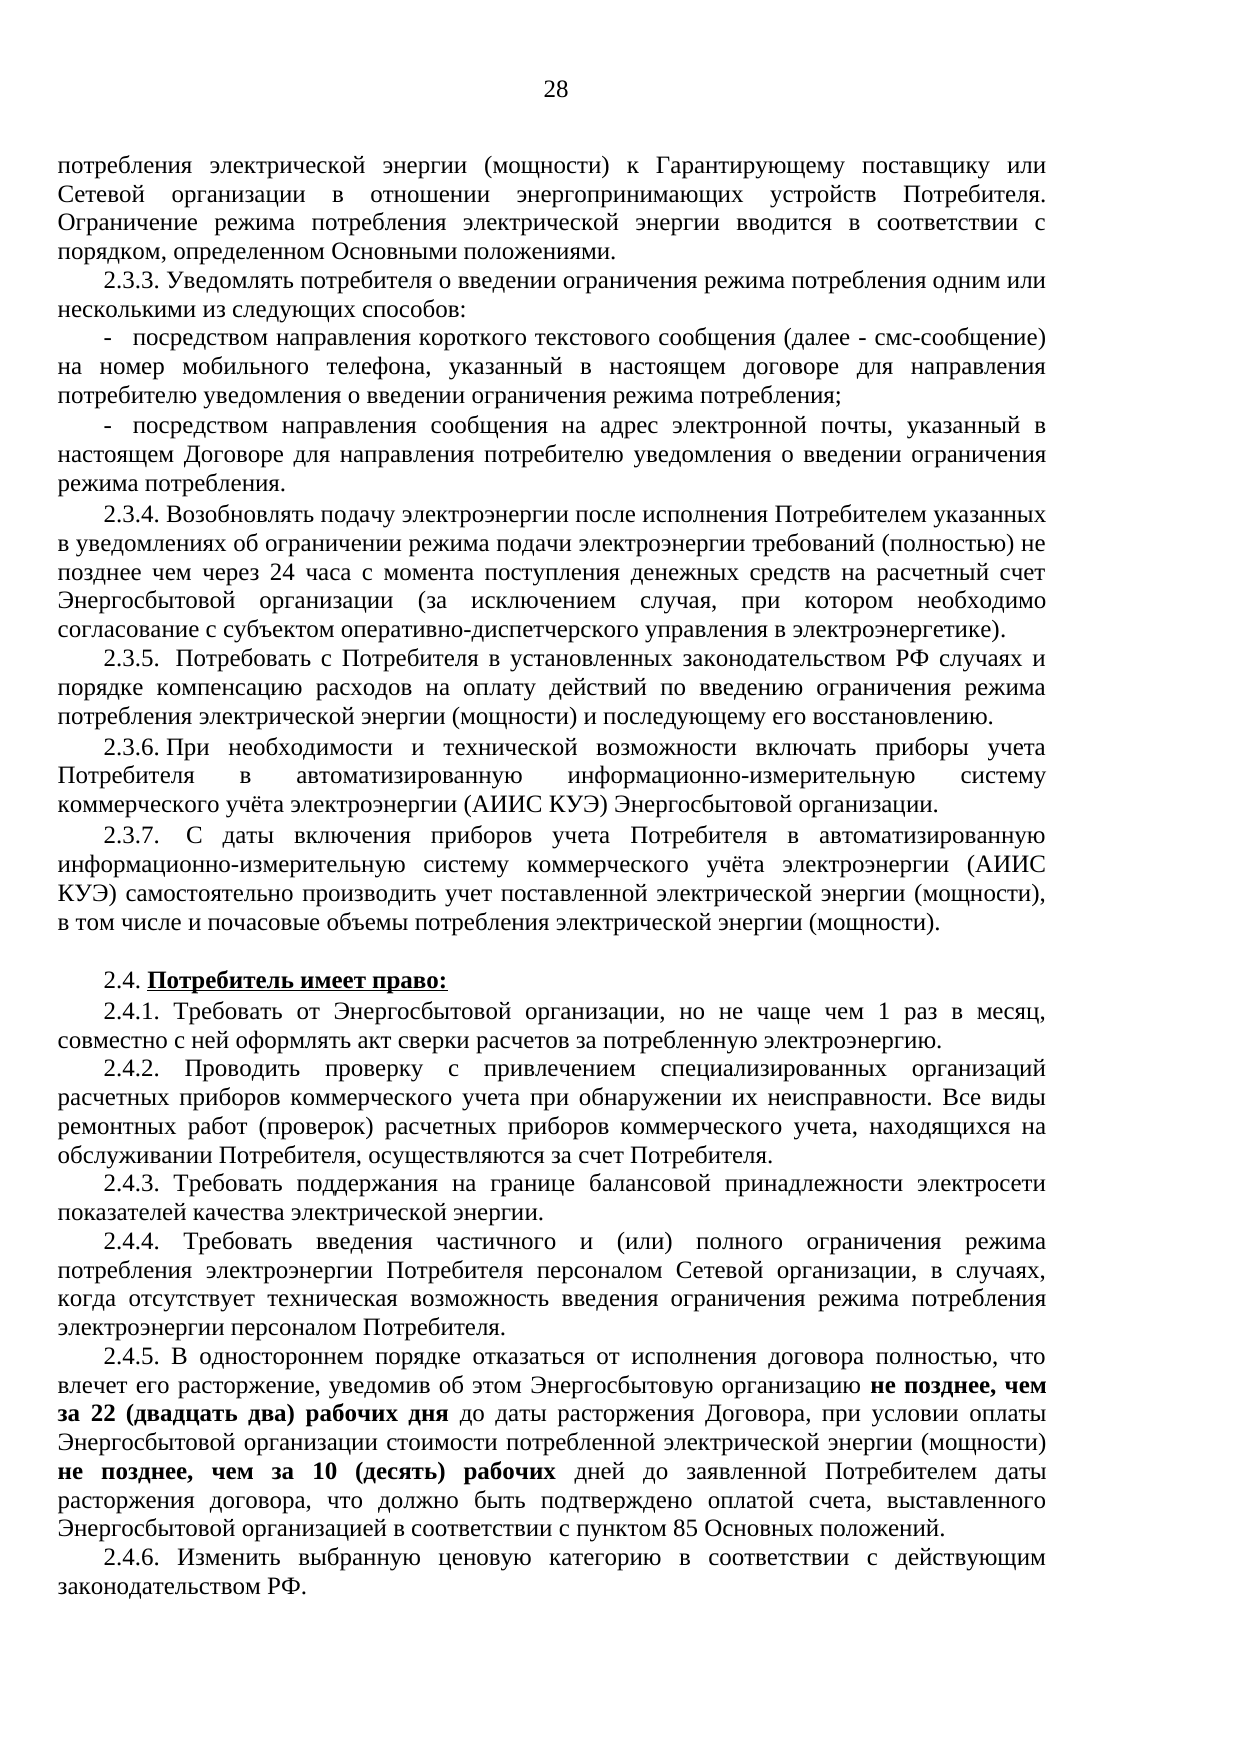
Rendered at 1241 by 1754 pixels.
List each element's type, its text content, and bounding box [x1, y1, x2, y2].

text 2.4.3. Требовать поддержания на границе балансовой принадлежности электросети показателей качества электрической энергии. [57, 1168, 1047, 1226]
list С даты включения приборов учета Потребителя в автоматизированную информационно-измерительную систему коммерческого учёта электроэнергии (АИИС КУЭ) самостоятельно производить учет поставленной электрической энергии (мощности), в том числе и почасовые объемы потребления электрической энергии (мощности). [57, 820, 1047, 935]
text 2.4.5. В одностороннем порядке отказаться от исполнения договора полностью, что влечет его расторжение, уведомив об этом Энергосбытовую организацию не позднее, чем за 22 (двадцать два) рабочих дня до даты расторжения Договора, при условии оплаты Энергосбытовой организации стоимости потребленной электрической энергии (мощности) не позднее, чем за 10 (десять) рабочих дней до заявленной Потребителем даты расторжения договора, что должно быть подтверждено оплатой счета, выставленного Энергосбытовой организацией в соответствии с пунктом 85 Основных положений. [57, 1341, 1047, 1542]
list посредством направления короткого текстового сообщения (далее - смс-сообщение) на номер мобильного телефона, указанный в настоящем договоре для направления потребителю уведомления о введении ограничения режима потребления; [57, 322, 1047, 409]
list Потребовать с Потребителя в установленных законодательством РФ случаях и порядке компенсацию расходов на оплату действий по введению ограничения режима потребления электрической энергии (мощности) и последующему его восстановлению. [57, 643, 1047, 730]
list посредством направления сообщения на адрес электронной почты, указанный в настоящем Договоре для направления потребителю уведомления о введении ограничения режима потребления. [57, 411, 1047, 497]
list Возобновлять подачу электроэнергии после исполнения Потребителем указанных в уведомлениях об ограничении режима подачи электроэнергии требований (полностью) не позднее чем через 24 часа с момента поступления денежных средств на расчетный счет Энергосбытовой организации (за исключением случая, при котором необходимо согласование с субъектом оперативно-диспетчерского управления в электроэнергетике). [57, 499, 1047, 643]
text 2.4.2. Проводить проверку с привлечением специализированных организаций расчетных приборов коммерческого учета при обнаружении их неисправности. Все виды ремонтных работ (проверок) расчетных приборов коммерческого учета, находящихся на обслуживании Потребителя, осуществляются за счет Потребителя. [57, 1053, 1047, 1168]
text 2.4.1. Требовать от Энергосбытовой организации, но не чаще чем 1 раз в месяц, совместно с ней оформлять акт сверки расчетов за потребленную электроэнергию. [57, 996, 1047, 1053]
text 2.3.3. Уведомлять потребителя о введении ограничения режима потребления одним или несколькими из следующих способов: [57, 265, 1047, 322]
list При необходимости и технической возможности включать приборы учета Потребителя в автоматизированную информационно-измерительную систему коммерческого учёта электроэнергии (АИИС КУЭ) Энергосбытовой организации. [57, 732, 1047, 818]
text 2.4.4. Требовать введения частичного и (или) полного ограничения режима потребления электроэнергии Потребителя персоналом Сетевой организации, в случаях, когда отсутствует техническая возможность введения ограничения режима потребления электроэнергии персоналом Потребителя. [57, 1226, 1047, 1341]
text 2.4.6. Изменить выбранную ценовую категорию в соответствии с действующим законодательством РФ. [57, 1542, 1047, 1600]
text 2.4. Потребитель имеет право: [57, 965, 1047, 994]
